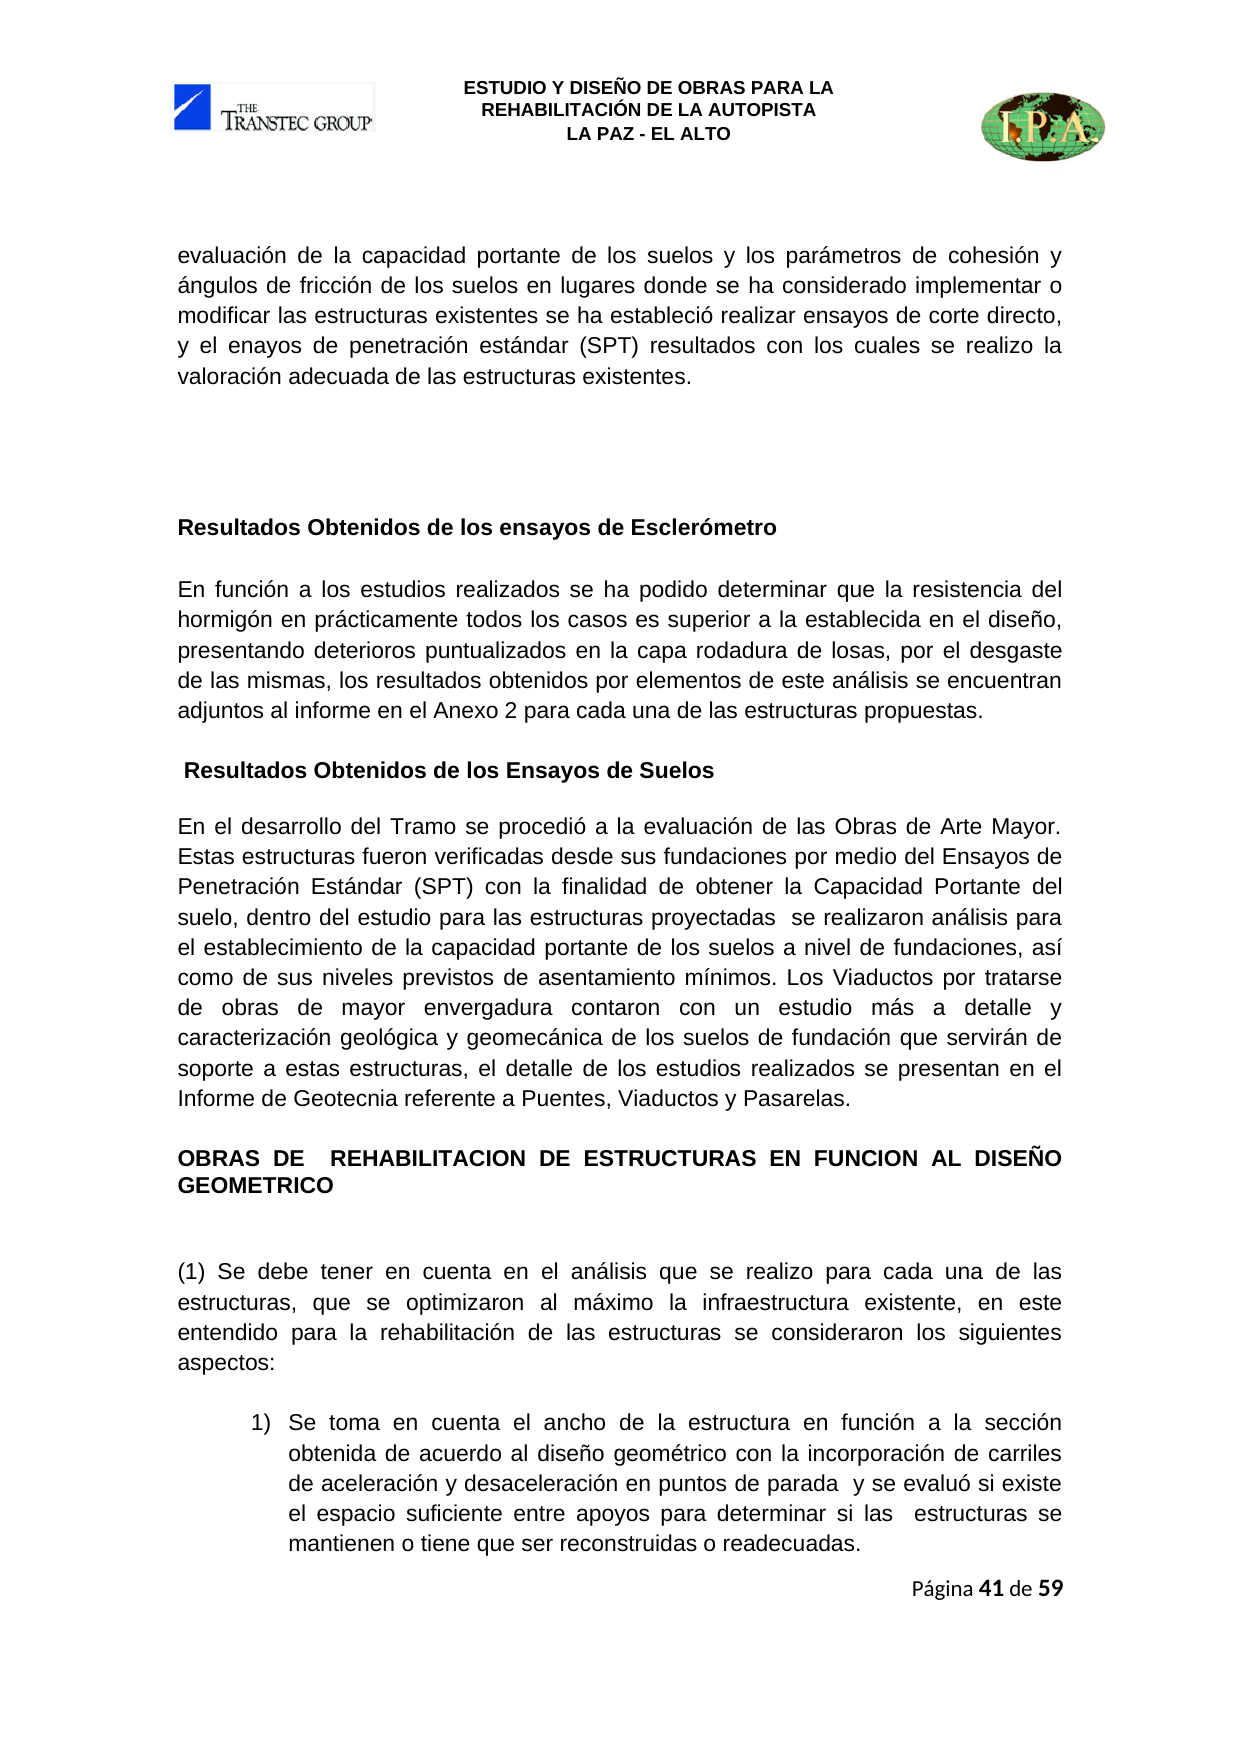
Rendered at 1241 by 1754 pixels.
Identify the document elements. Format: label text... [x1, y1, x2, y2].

text En función a los estudios realizados se ha podido determinar que la resistencia del hormigón en prácticamente todos los casos es superior a la establecida en el diseño, presentando deterioros puntualizados en la capa rodadura de losas, por el desgaste de las mismas, los resultados obtenidos por elementos de este análisis se encuentran adjuntos al informe en el Anexo 2 para cada una de las estructuras propuestas. [177, 576, 1063, 723]
picture [169, 82, 377, 132]
list Se toma en cuenta el ancho de la estructura en función a la sección obtenida de acuerdo al diseño geométrico con la incorporación de carriles de aceleración y desaceleración en puntos de parada y se evaluó si existe el espacio suficiente entre apoyos para determinar si las estructuras se mantienen o tiene que ser reconstruidas o readecuadas. [251, 1409, 1063, 1557]
picture [976, 73, 1108, 177]
text En el desarrollo del Tramo se procedió a la evaluación de las Obras de Arte Mayor. Estas estructuras fueron verificadas desde sus fundaciones por medio del Ensayos de Penetración Estándar (SPT) con la finalidad de obtener la Capacidad Portante del suelo, dentro del estudio para las estructuras proyectadas se realizaron análisis para el establecimiento de la capacidad portante de los suelos a nivel de fundaciones, así como de sus niveles previstos de asentamiento mínimos. Los Viaductos por tratarse de obras de mayor envergadura contaron con un estudio más a detalle y caracterización geológica y geomecánica de los suelos de fundación que servirán de soporte a estas estructuras, el detalle de los estudios realizados se presentan en el Informe de Geotecnia referente a Puentes, Viaductos y Pasarelas. [177, 813, 1063, 1111]
text OBRAS DE REHABILITACION DE ESTRUCTURAS EN FUNCION AL DISEÑO GEOMETRICO [177, 1145, 1063, 1198]
subtitle Resultados Obtenidos de los Ensayos de Suelos [177, 757, 1063, 784]
text Resultados Obtenidos de los ensayos de Esclerómetro [177, 514, 1063, 540]
text (1) Se debe tener en cuenta en el análisis que se realizo para cada una de las estructuras, que se optimizaron al máximo la infraestructura existente, en este entendido para la rehabilitación de las estructuras se consideraron los siguientes aspectos: [177, 1258, 1063, 1375]
